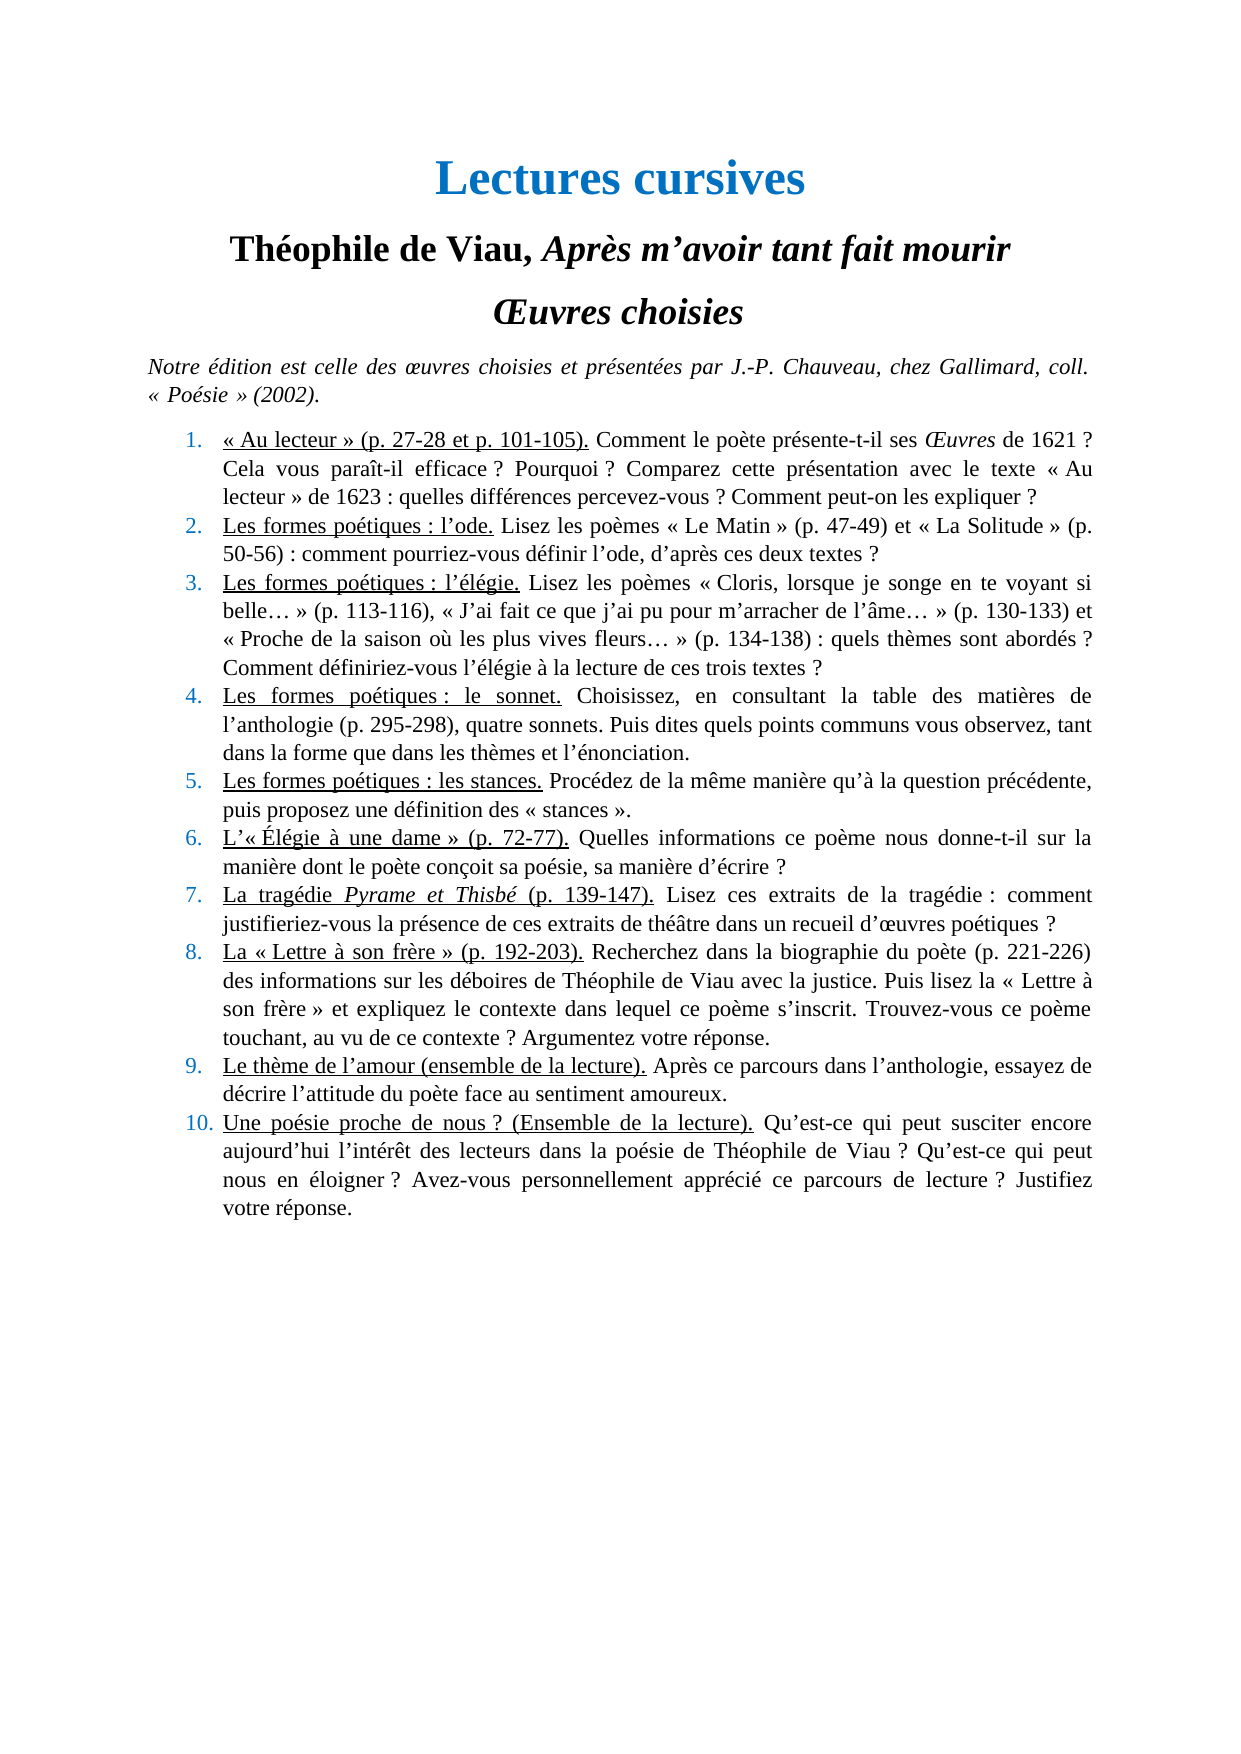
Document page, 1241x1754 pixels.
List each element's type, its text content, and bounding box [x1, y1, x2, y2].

list « Au lecteur » (p. 27-28 et p. 101-105). Comment le poète présente-t-il ses Œuvres de 1621 ? Cela vous paraît-il efficace ? Pourquoi ? Comparez cette présentation avec le texte « Au lecteur » de 1623 : quelles différences percevez-vous ? Comment peut-on les expliquer ? [185, 426, 1093, 509]
text Notre édition est celle des œuvres choisies et présentées par J.-P. Chauveau, chez Gallimard, coll. « Poésie » (2002). [148, 353, 1093, 408]
list Une poésie proche de nous ? (Ensemble de la lecture). Qu’est-ce qui peut susciter encore aujourd’hui l’intérêt des lecteurs dans la poésie de Théophile de Viau ? Qu’est-ce qui peut nous en éloigner ? Avez-vous personnellement apprécié ce parcours de lecture ? Justifiez votre réponse. [185, 1109, 1093, 1221]
list Les formes poétiques : l’ode. Lisez les poèmes « Le Matin » (p. 47-49) et « La Solitude » (p. 50-56) : comment pourriez-vous définir l’ode, d’après ces deux textes ? [185, 512, 1093, 566]
text Lectures cursives [148, 148, 1093, 205]
list Les formes poétiques : les stances. Procédez de la même manière qu’à la question précédente, puis proposez une définition des « stances ». [185, 768, 1093, 822]
list L’« Élégie à une dame » (p. 72-77). Quelles informations ce poème nous donne-t-il sur la manière dont le poète conçoit sa poésie, sa manière d’écrire ? [185, 824, 1093, 879]
list La « Lettre à son frère » (p. 192-203). Recherchez dans la biographie du poète (p. 221-226) des informations sur les déboires de Théophile de Viau avec la justice. Puis lisez la « Lettre à son frère » et expliquez le contexte dans lequel ce poème s’inscrit. Trouvez-vous ce poème touchant, au vu de ce contexte ? Argumentez votre réponse. [185, 938, 1093, 1050]
list Les formes poétiques : le sonnet. Choisissez, en consultant la table des matières de l’anthologie (p. 295-298), quatre sonnets. Puis dites quels points communs vous observez, tant dans la forme que dans les thèmes et l’énonciation. [185, 682, 1093, 766]
text Œuvres choisies [148, 289, 1093, 333]
list Les formes poétiques : l’élégie. Lisez les poèmes « Cloris, lorsque je songe en te voyant si belle… » (p. 113-116), « J’ai fait ce que j’ai pu pour m’arracher de l’âme… » (p. 130-133) et « Proche de la saison où les plus vives fleurs… » (p. 134-138) : quels thèmes sont abordés ? Comment définiriez-vous l’élégie à la lecture de ces trois textes ? [185, 568, 1093, 680]
list La tragédie Pyrame et Thisbé (p. 139-147). Lisez ces extraits de la tragédie : comment justifieriez-vous la présence de ces extraits de théâtre dans un recueil d’œuvres poétiques ? [185, 881, 1093, 936]
list Le thème de l’amour (ensemble de la lecture). Après ce parcours dans l’anthologie, essayez de décrire l’attitude du poète face au sentiment amoureux. [185, 1052, 1093, 1107]
text Théophile de Viau, Après m’avoir tant fait mourir [148, 226, 1093, 269]
